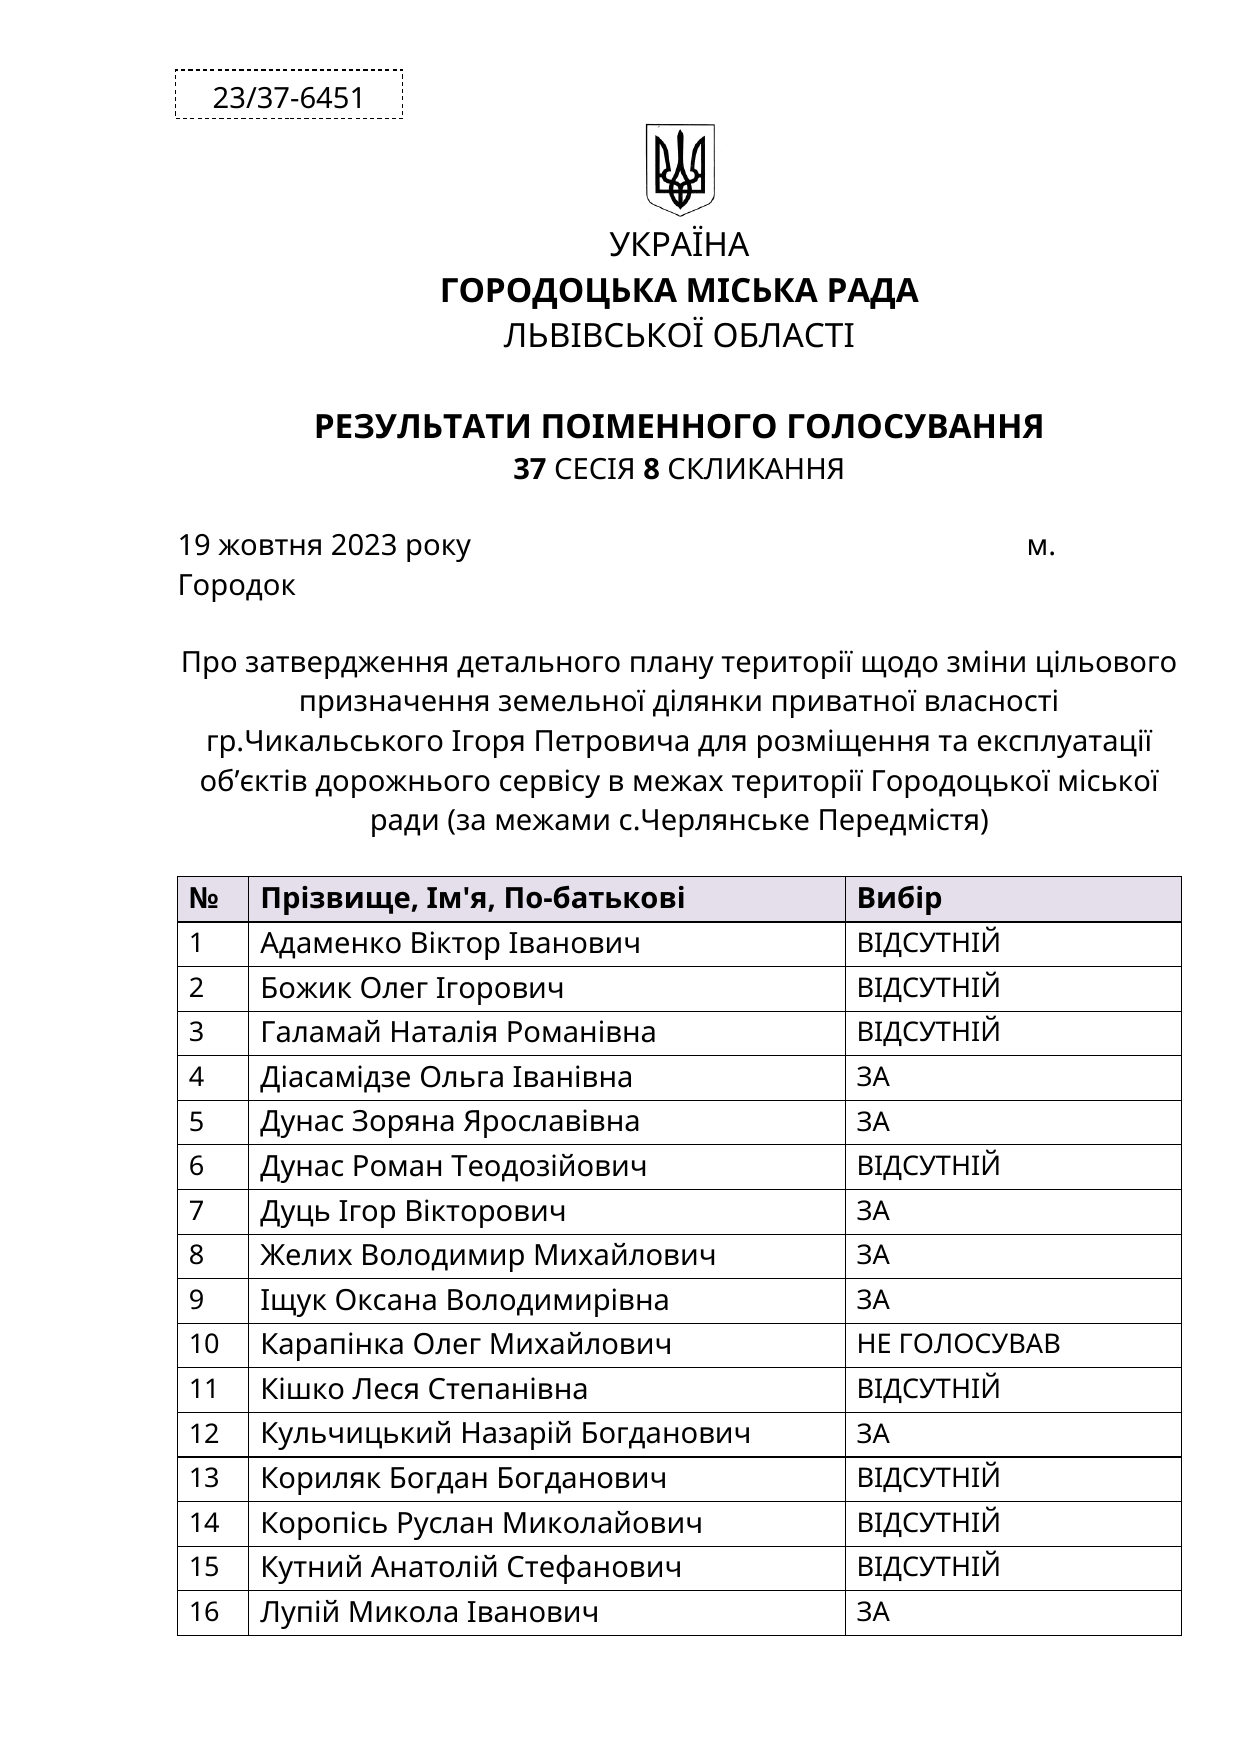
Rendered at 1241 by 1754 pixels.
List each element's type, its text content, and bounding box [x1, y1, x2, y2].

text 37 СЕСІЯ 8 СКЛИКАННЯ [177, 448, 1181, 488]
table_cell Галамай Наталія Романівна [249, 1012, 845, 1055]
table_cell 15 [178, 1547, 248, 1590]
text УКРАЇНА [177, 221, 1181, 266]
table_cell ЗА [846, 1413, 1181, 1456]
table_cell 8 [178, 1235, 248, 1278]
table_cell 14 [178, 1502, 248, 1546]
table_cell Лупій Микола Іванович [249, 1591, 845, 1635]
table_cell Дуць Ігор Вікторович [249, 1190, 845, 1233]
text ГОРОДОЦЬКА МІСЬКА РАДА [177, 266, 1181, 312]
table_cell Дунас Зоряна Ярославівна [249, 1101, 845, 1144]
table_cell Адаменко Віктор Іванович [249, 923, 845, 966]
table_cell 1 [178, 923, 248, 966]
table_cell Желих Володимир Михайлович [249, 1235, 845, 1278]
table_cell Карапінка Олег Михайлович [249, 1324, 845, 1367]
table_cell 7 [178, 1190, 248, 1233]
table_header № [178, 877, 248, 921]
table_cell 6 [178, 1145, 248, 1189]
table_cell ВІДСУТНІЙ [846, 1458, 1181, 1501]
table_cell Божик Олег Ігорович [249, 967, 845, 1011]
text РЕЗУЛЬТАТИ ПОІМЕННОГО ГОЛОСУВАННЯ [177, 403, 1181, 448]
table_cell ЗА [846, 1279, 1181, 1323]
table_cell 4 [178, 1056, 248, 1100]
table_cell 11 [178, 1368, 248, 1412]
table_cell 3 [178, 1012, 248, 1055]
table_cell 13 [178, 1458, 248, 1501]
table_cell ВІДСУТНІЙ [846, 1368, 1181, 1412]
table_header Вибір [846, 877, 1181, 921]
text ЛЬВІВСЬКОЇ ОБЛАСТІ [177, 312, 1181, 357]
picture [633, 118, 726, 221]
table_cell ВІДСУТНІЙ [846, 1012, 1181, 1055]
table_cell Іщук Оксана Володимирівна [249, 1279, 845, 1323]
table_cell 10 [178, 1324, 248, 1367]
table_cell ЗА [846, 1190, 1181, 1233]
table_cell Діасамідзе Ольга Іванівна [249, 1056, 845, 1100]
table_cell ВІДСУТНІЙ [846, 923, 1181, 966]
table_cell 16 [178, 1591, 248, 1635]
table_cell Кульчицький Назарій Богданович [249, 1413, 845, 1456]
table_cell Дунас Роман Теодозійович [249, 1145, 845, 1189]
table_cell ВІДСУТНІЙ [846, 1547, 1181, 1590]
table_cell 9 [178, 1279, 248, 1323]
table_cell ЗА [846, 1056, 1181, 1100]
table_header Прізвище, Ім'я, По-батькові [249, 877, 845, 921]
table_cell 12 [178, 1413, 248, 1456]
table_cell Кішко Леся Степанівна [249, 1368, 845, 1412]
table_cell ЗА [846, 1101, 1181, 1144]
table_cell ЗА [846, 1591, 1181, 1635]
table_cell 5 [178, 1101, 248, 1144]
table_cell Кутний Анатолій Стефанович [249, 1547, 845, 1590]
table_cell ЗА [846, 1235, 1181, 1278]
table_cell Кориляк Богдан Богданович [249, 1458, 845, 1501]
text Про затвердження детального плану території щодо зміни цільового призначення земельної ділянки приватної власності гр.Чикальського Ігоря Петровича для розміщення та експлуатації об’єктів дорожнього сервісу в межах території Городоцької міської ради (за межами с.Черлянське Передмістя) [177, 641, 1181, 839]
table_cell 2 [178, 967, 248, 1011]
table_cell НЕ ГОЛОСУВАВ [846, 1324, 1181, 1367]
text 19 жовтня 2023 року м. Городок [177, 525, 1181, 604]
table_cell Коропісь Руслан Миколайович [249, 1502, 845, 1546]
table_cell ВІДСУТНІЙ [846, 967, 1181, 1011]
table_cell ВІДСУТНІЙ [846, 1145, 1181, 1189]
table_cell ВІДСУТНІЙ [846, 1502, 1181, 1546]
